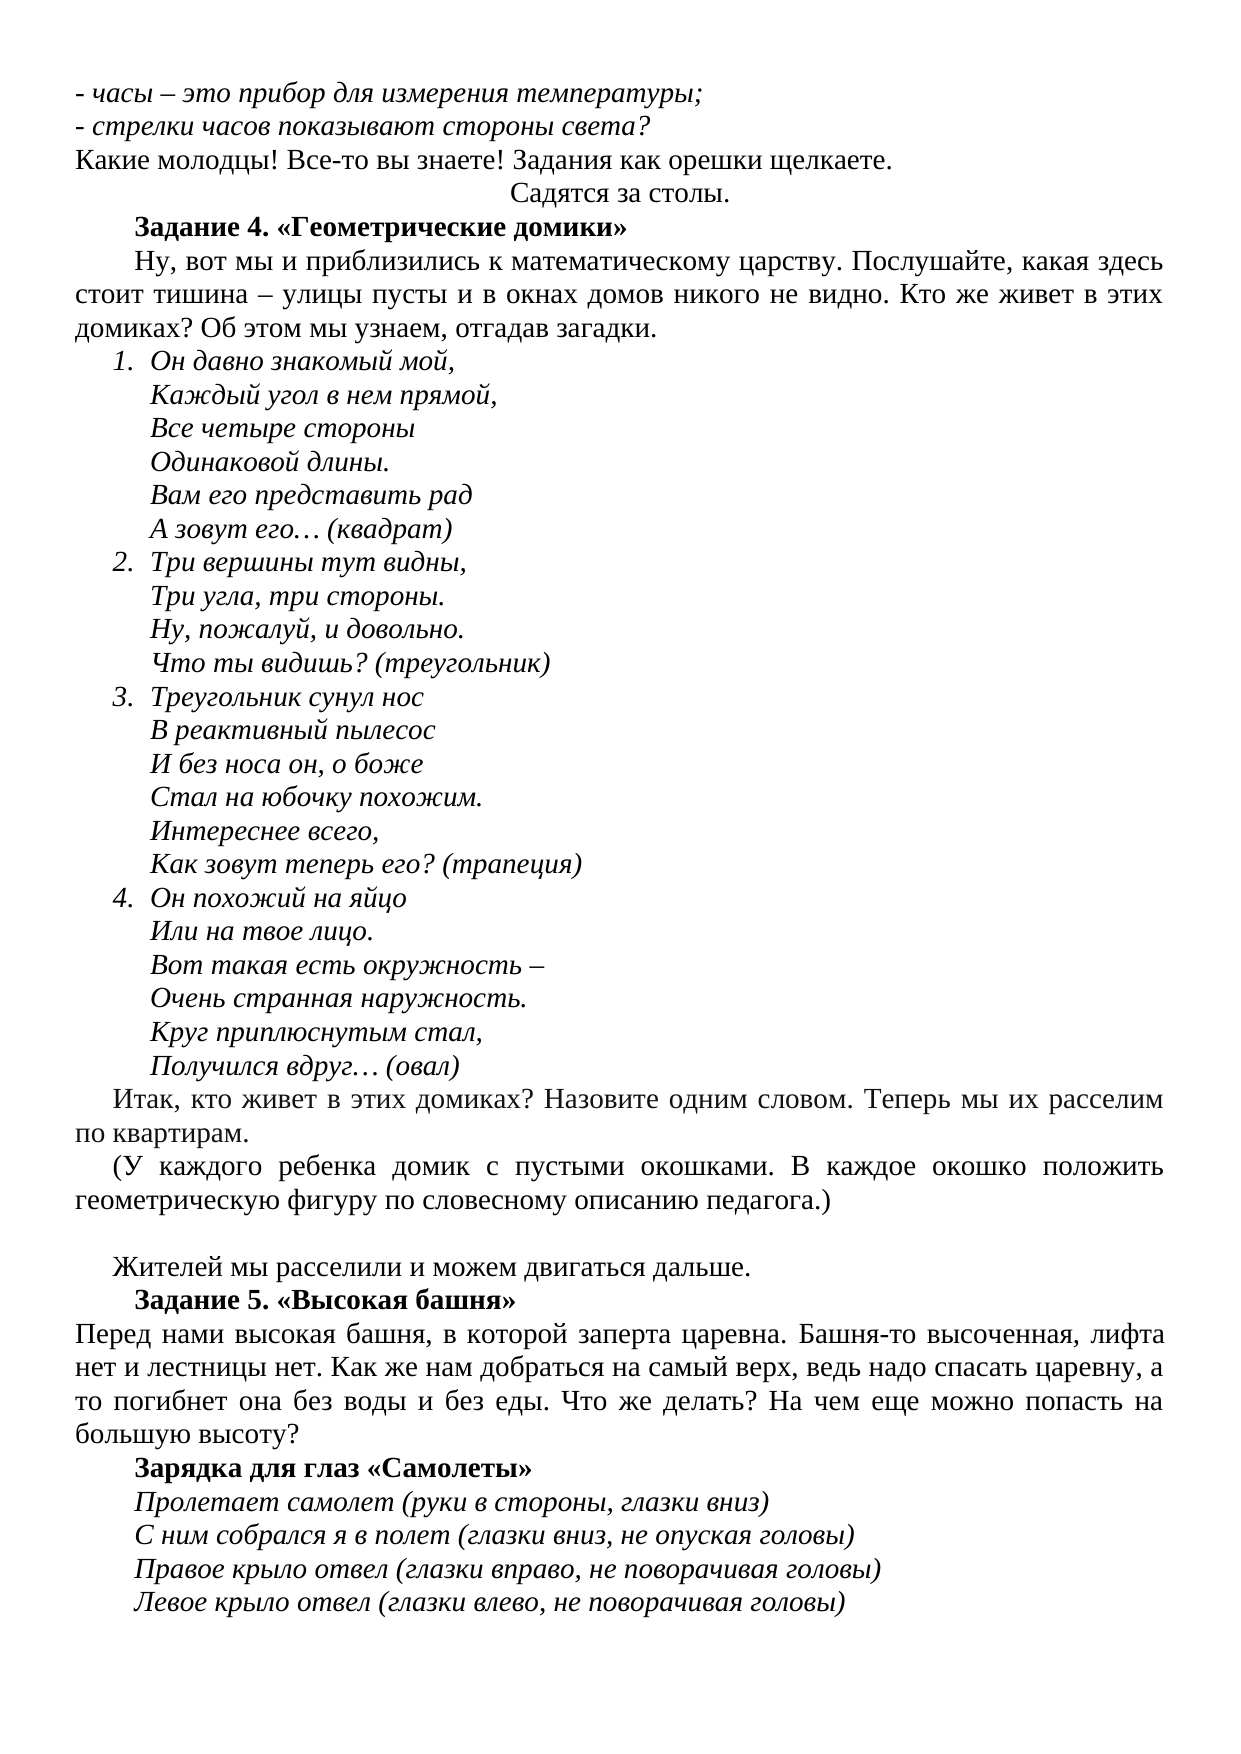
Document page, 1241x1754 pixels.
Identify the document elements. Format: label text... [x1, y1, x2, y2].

list Как зовут теперь его? (трапеция) [150, 846, 1165, 880]
list И без носа он, о боже [150, 746, 1165, 779]
list Стал на юбочку похожим. [150, 779, 1165, 813]
text Перед нами высокая башня, в которой заперта царевна. Башня-то высоченная, лифта нет и лестницы нет. Как же нам добраться на самый верх, ведь надо спасать царевну, а то погибнет она без воды и без еды. Что же делать? На чем еще можно попасть на большую высоту? [75, 1316, 1165, 1450]
list Все четыре стороны [150, 410, 1165, 444]
text (У каждого ребенка домик с пустыми окошками. В каждое окошко положить геометрическую фигуру по словесному описанию педагога.) [75, 1148, 1165, 1215]
text - часы – это прибор для измерения температуры; [75, 75, 1165, 108]
list Вам его представить рад [150, 477, 1165, 511]
text Задание 4. «Геометрические домики» [75, 209, 1165, 243]
list Очень странная наружность. [150, 981, 1165, 1014]
list Получился вдруг… (овал) [150, 1048, 1165, 1081]
text Ну, вот мы и приблизились к математическому царству. Послушайте, какая здесь стоит тишина – улицы пусты и в окнах домов никого не видно. Кто же живет в этих домиках? Об этом мы узнаем, отгадав загадки. [75, 243, 1165, 343]
list Он давно знакомый мой, [112, 343, 1165, 377]
text С ним собрался я в полет (глазки вниз, не опуская головы) [75, 1517, 1165, 1551]
list Или на твое лицо. [150, 913, 1165, 947]
list Что ты видишь? (треугольник) [150, 645, 1165, 679]
list Одинаковой длины. [150, 444, 1165, 477]
text Итак, кто живет в этих домиках? Назовите одним словом. Теперь мы их расселим по квартирам. [75, 1081, 1165, 1148]
text Зарядка для глаз «Самолеты» [75, 1450, 1165, 1484]
text Садятся за столы. [75, 176, 1165, 209]
list Три угла, три стороны. [150, 578, 1165, 612]
text Жителей мы расселили и можем двигаться дальше. [75, 1249, 1165, 1282]
text Пролетает самолет (руки в стороны, глазки вниз) [75, 1484, 1165, 1517]
list Интереснее всего, [150, 813, 1165, 846]
list В реактивный пылесос [150, 712, 1165, 746]
list Треугольник сунул нос [112, 679, 1165, 712]
list А зовут его… (квадрат) [150, 511, 1165, 544]
list Каждый угол в нем прямой, [150, 377, 1165, 410]
text Какие молодцы! Все-то вы знаете! Задания как орешки щелкаете. [75, 142, 1165, 176]
list Круг приплюснутым стал, [150, 1014, 1165, 1048]
list Три вершины тут видны, [112, 544, 1165, 578]
text Правое крыло отвел (глазки вправо, не поворачивая головы) [75, 1551, 1165, 1584]
list Вот такая есть окружность – [150, 947, 1165, 981]
list Ну, пожалуй, и довольно. [150, 612, 1165, 645]
list Он похожий на яйцо [112, 880, 1165, 913]
text Задание 5. «Высокая башня» [75, 1282, 1165, 1316]
text Левое крыло отвел (глазки влево, не поворачивая головы) [75, 1584, 1165, 1618]
text - стрелки часов показывают стороны света? [75, 108, 1165, 142]
